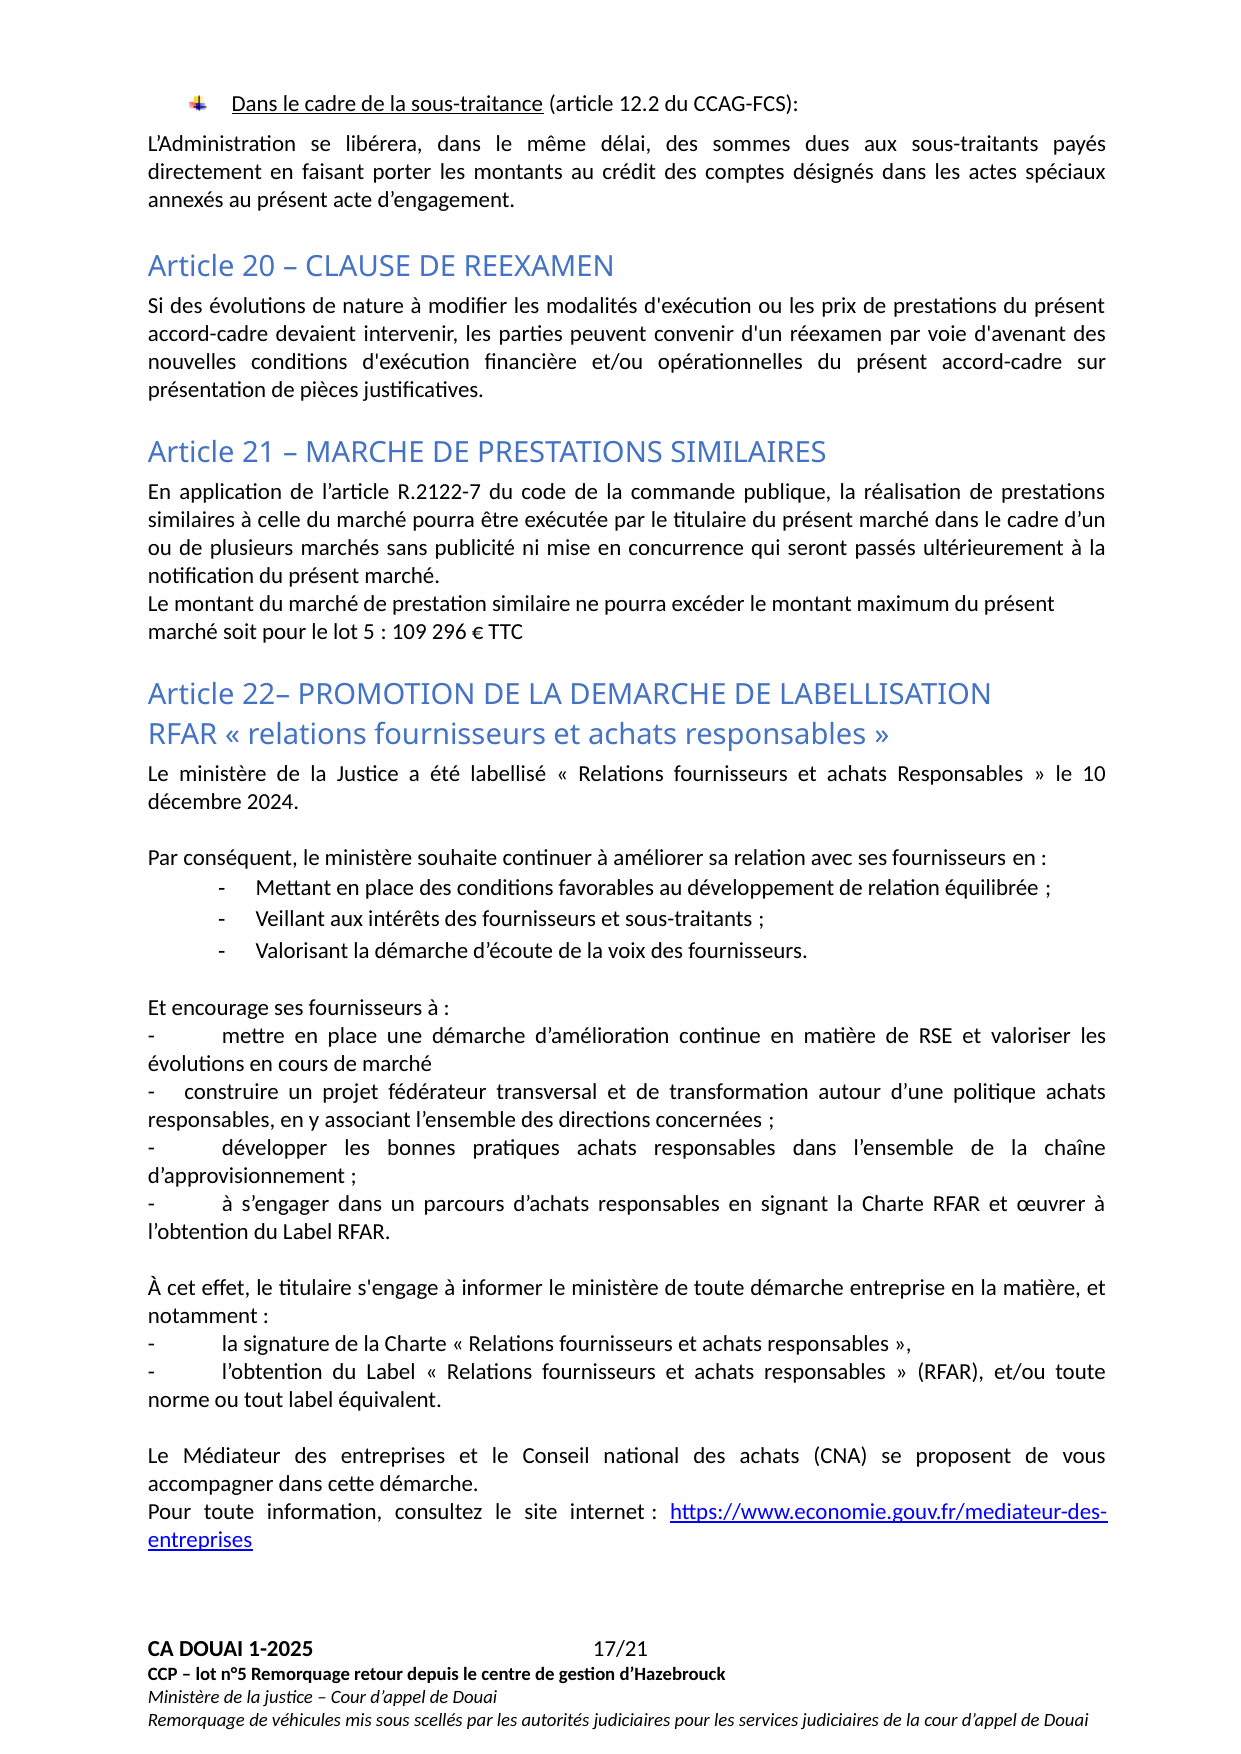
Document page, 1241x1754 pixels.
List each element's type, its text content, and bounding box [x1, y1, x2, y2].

subtitle Article 22– PROMOTION DE LA DEMARCHE DE LABELLISATION RFAR « relations fournisseurs et achats responsables » [148, 673, 1107, 753]
text - l’obtention du Label « Relations fournisseurs et achats responsables » (RFAR), et/ou toute norme ou tout label équivalent. [148, 1357, 1107, 1413]
picture [189, 94, 207, 111]
subtitle Article 21 – MARCHE DE PRESTATIONS SIMILAIRES [148, 431, 1107, 471]
text Le montant du marché de prestation similaire ne pourra excéder le montant maximum du présent marché soit pour le lot 5 : 109 296 € TTC [148, 589, 1107, 645]
subtitle Article 20 – CLAUSE DE REEXAMEN [148, 245, 1107, 285]
text L’Administration se libérera, dans le même délai, des sommes dues aux sous-traitants payés directement en faisant porter les montants au crédit des comptes désignés dans les actes spéciaux annexés au présent acte d’engagement. [148, 129, 1107, 213]
text En application de l’article R.2122-7 du code de la commande publique, la réalisation de prestations similaires à celle du marché pourra être exécutée par le titulaire du présent marché dans le cadre d’un ou de plusieurs marchés sans publicité ni mise en concurrence qui seront passés ultérieurement à la notification du présent marché. [148, 477, 1107, 589]
text Pour toute information, consultez le site internet : https://www.economie.gouv.fr/mediateur-des-entreprises [148, 1497, 1107, 1553]
list Valorisant la démarche d’écoute de la voix des fournisseurs. [218, 934, 1107, 965]
text Et encourage ses fournisseurs à : [148, 993, 1107, 1021]
text - la signature de la Charte « Relations fournisseurs et achats responsables », [148, 1329, 1107, 1357]
text - développer les bonnes pratiques achats responsables dans l’ensemble de la chaîne d’approvisionnement ; [148, 1133, 1107, 1189]
list Veillant aux intérêts des fournisseurs et sous-traitants ; [218, 902, 1107, 934]
list Dans le cadre de la sous-traitance (article 12.2 du CCAG-FCS): [189, 89, 1107, 117]
text Si des évolutions de nature à modifier les modalités d'exécution ou les prix de prestations du présent accord-cadre devaient intervenir, les parties peuvent convenir d'un réexamen par voie d'avenant des nouvelles conditions d'exécution financière et/ou opérationnelles du présent accord-cadre sur présentation de pièces justificatives. [148, 291, 1107, 403]
text - construire un projet fédérateur transversal et de transformation autour d’une politique achats responsables, en y associant l’ensemble des directions concernées ; [148, 1077, 1107, 1133]
text Le Médiateur des entreprises et le Conseil national des achats (CNA) se proposent de vous accompagner dans cette démarche. [148, 1441, 1107, 1497]
text À cet effet, le titulaire s'engage à informer le ministère de toute démarche entreprise en la matière, et notamment : [148, 1273, 1107, 1329]
text - mettre en place une démarche d’amélioration continue en matière de RSE et valoriser les évolutions en cours de marché [148, 1021, 1107, 1077]
text Le ministère de la Justice a été labellisé « Relations fournisseurs et achats Responsables » le 10 décembre 2024. [148, 759, 1107, 815]
text Par conséquent, le ministère souhaite continuer à améliorer sa relation avec ses fournisseurs en : [148, 843, 1107, 871]
list Mettant en place des conditions favorables au développement de relation équilibrée ; [218, 871, 1107, 902]
text - à s’engager dans un parcours d’achats responsables en signant la Charte RFAR et œuvrer à l’obtention du Label RFAR. [148, 1189, 1107, 1245]
